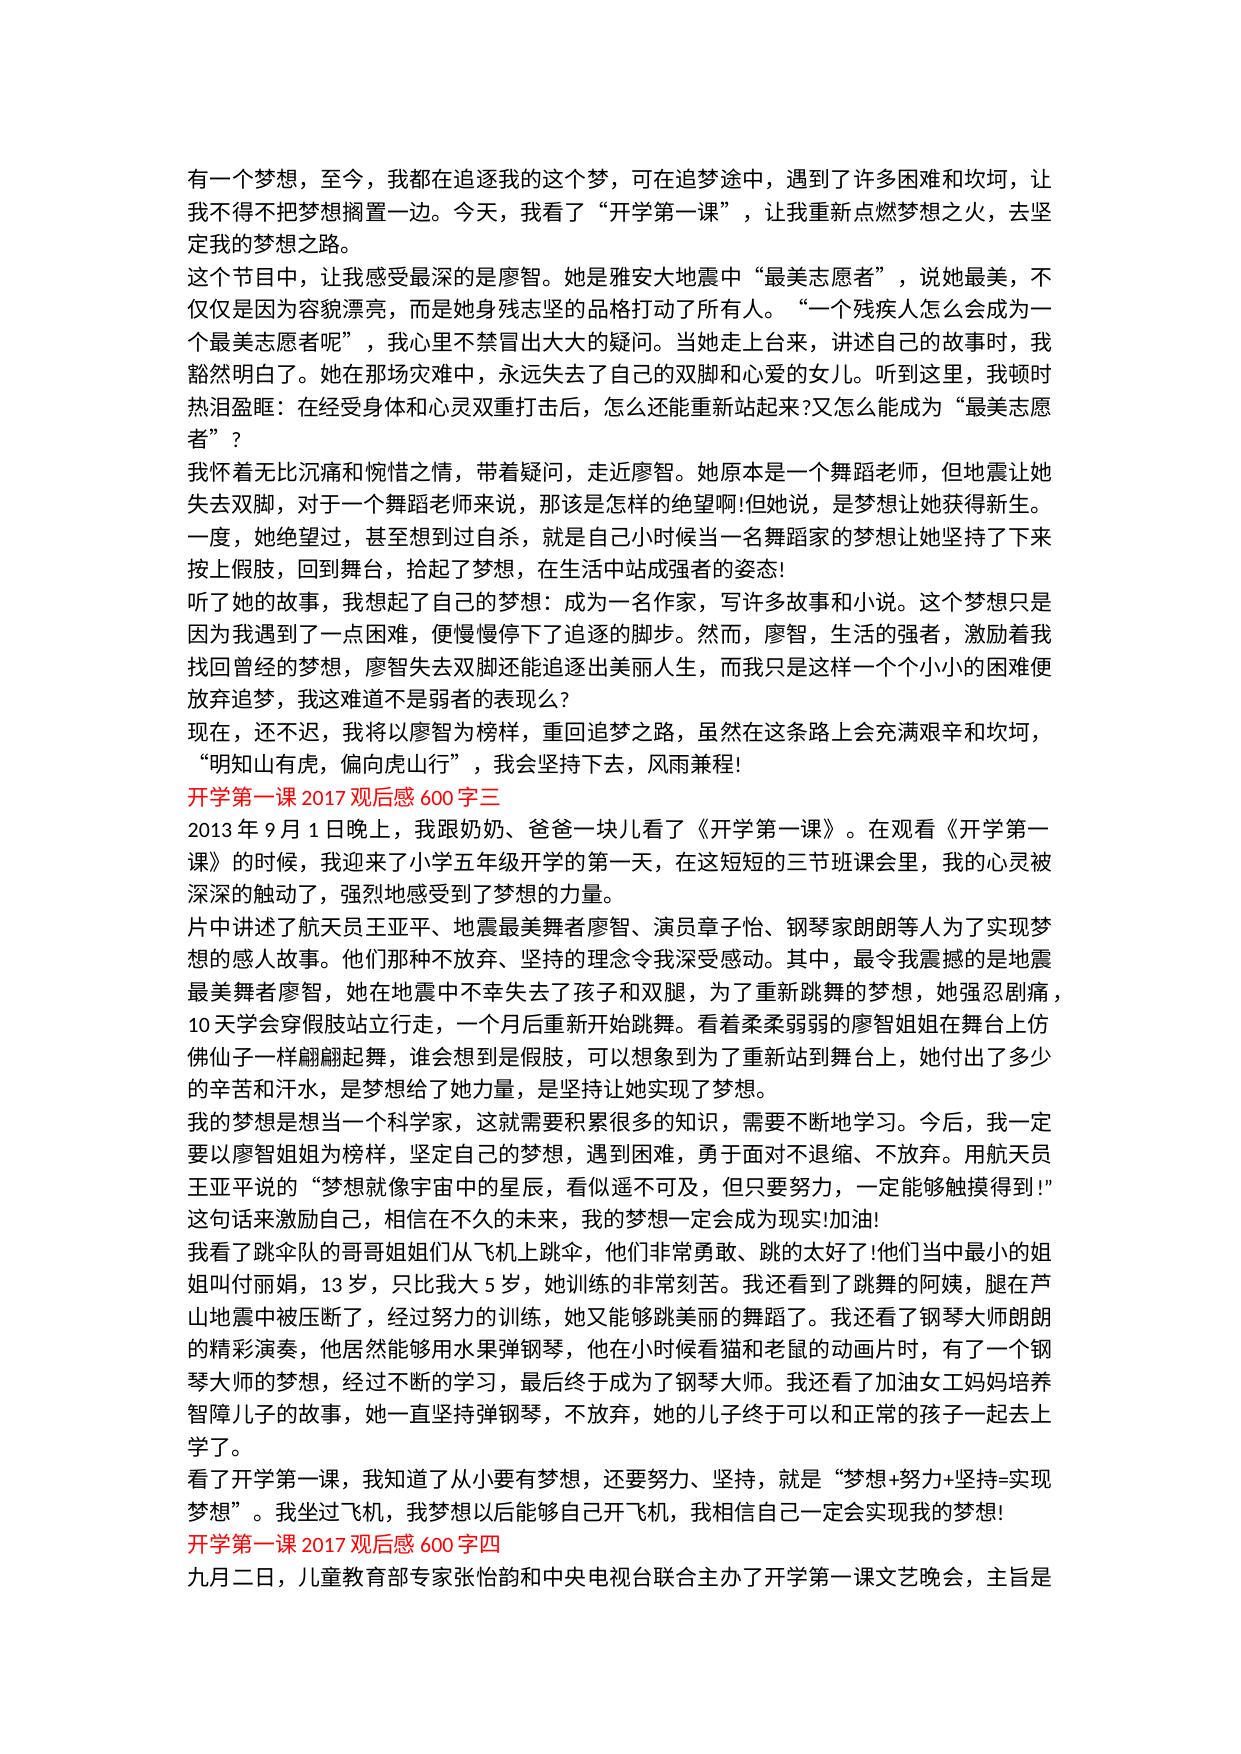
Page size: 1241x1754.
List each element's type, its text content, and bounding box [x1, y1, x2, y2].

text 开学第一课2017观后感600字三 [187, 779, 1053, 812]
text 开学第一课2017观后感600字四 [187, 1527, 1053, 1559]
text 听了她的故事，我想起了自己的梦想：成为一名作家，写许多故事和小说。这个梦想只是因为我遇到了一点困难，便慢慢停下了追逐的脚步。然而，廖智，生活的强者，激励着我找回曾经的梦想，廖智失去双脚还能追逐出美丽人生，而我只是这样一个个小小的困难便放弃追梦，我这难道不是弱者的表现么? [187, 584, 1053, 714]
text 我看了跳伞队的哥哥姐姐们从飞机上跳伞，他们非常勇敢、跳的太好了!他们当中最小的姐姐叫付丽娟，13岁，只比我大5岁，她训练的非常刻苦。我还看到了跳舞的阿姨，腿在芦山地震中被压断了，经过努力的训练，她又能够跳美丽的舞蹈了。我还看了钢琴大师朗朗的精彩演奏，他居然能够用水果弹钢琴，他在小时候看猫和老鼠的动画片时，有了一个钢琴大师的梦想，经过不断的学习，最后终于成为了钢琴大师。我还看了加油女工妈妈培养智障儿子的故事，她一直坚持弹钢琴，不放弃，她的儿子终于可以和正常的孩子一起去上学了。 [187, 1234, 1053, 1462]
text 看了开学第一课，我知道了从小要有梦想，还要努力、坚持，就是“梦想+努力+坚持=实现梦想”。我坐过飞机，我梦想以后能够自己开飞机，我相信自己一定会实现我的梦想! [187, 1462, 1053, 1527]
text 我怀着无比沉痛和惋惜之情，带着疑问，走近廖智。她原本是一个舞蹈老师，但地震让她失去双脚，对于一个舞蹈老师来说，那该是怎样的绝望啊!但她说，是梦想让她获得新生。一度，她绝望过，甚至想到过自杀，就是自己小时候当一名舞蹈家的梦想让她坚持了下来，按上假肢，回到舞台，拾起了梦想，在生活中站成强者的姿态! [187, 454, 1053, 584]
text 片中讲述了航天员王亚平、地震最美舞者廖智、演员章子怡、钢琴家朗朗等人为了实现梦想的感人故事。他们那种不放弃、坚持的理念令我深受感动。其中，最令我震撼的是地震最美舞者廖智，她在地震中不幸失去了孩子和双腿，为了重新跳舞的梦想，她强忍剧痛，10天学会穿假肢站立行走，一个月后重新开始跳舞。看着柔柔弱弱的廖智姐姐在舞台上仿佛仙子一样翩翩起舞，谁会想到是假肢，可以想象到为了重新站到舞台上，她付出了多少的辛苦和汗水，是梦想给了她力量，是坚持让她实现了梦想。 [187, 909, 1053, 1104]
text 这个节目中，让我感受最深的是廖智。她是雅安大地震中“最美志愿者”，说她最美，不仅仅是因为容貌漂亮，而是她身残志坚的品格打动了所有人。“一个残疾人怎么会成为一个最美志愿者呢”，我心里不禁冒出大大的疑问。当她走上台来，讲述自己的故事时，我豁然明白了。她在那场灾难中，永远失去了自己的双脚和心爱的女儿。听到这里，我顿时热泪盈眶：在经受身体和心灵双重打击后，怎么还能重新站起来?又怎么能成为“最美志愿者”? [187, 259, 1053, 454]
text 现在，还不迟，我将以廖智为榜样，重回追梦之路，虽然在这条路上会充满艰辛和坎坷， “明知山有虎，偏向虎山行”，我会坚持下去，风雨兼程! [187, 714, 1053, 779]
text 2013年9月1日晚上，我跟奶奶、爸爸一块儿看了《开学第一课》。在观看《开学第一课》的时候，我迎来了小学五年级开学的第一天，在这短短的三节班课会里，我的心灵被深深的触动了，强烈地感受到了梦想的力量。 [187, 812, 1053, 909]
text 我的梦想是想当一个科学家，这就需要积累很多的知识，需要不断地学习。今后，我一定要以廖智姐姐为榜样，坚定自己的梦想，遇到困难，勇于面对不退缩、不放弃。用航天员王亚平说的“梦想就像宇宙中的星辰，看似遥不可及，但只要努力，一定能够触摸得到!”这句话来激励自己，相信在不久的未来，我的梦想一定会成为现实!加油! [187, 1104, 1053, 1234]
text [187, 1559, 1053, 1592]
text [187, 162, 1053, 259]
